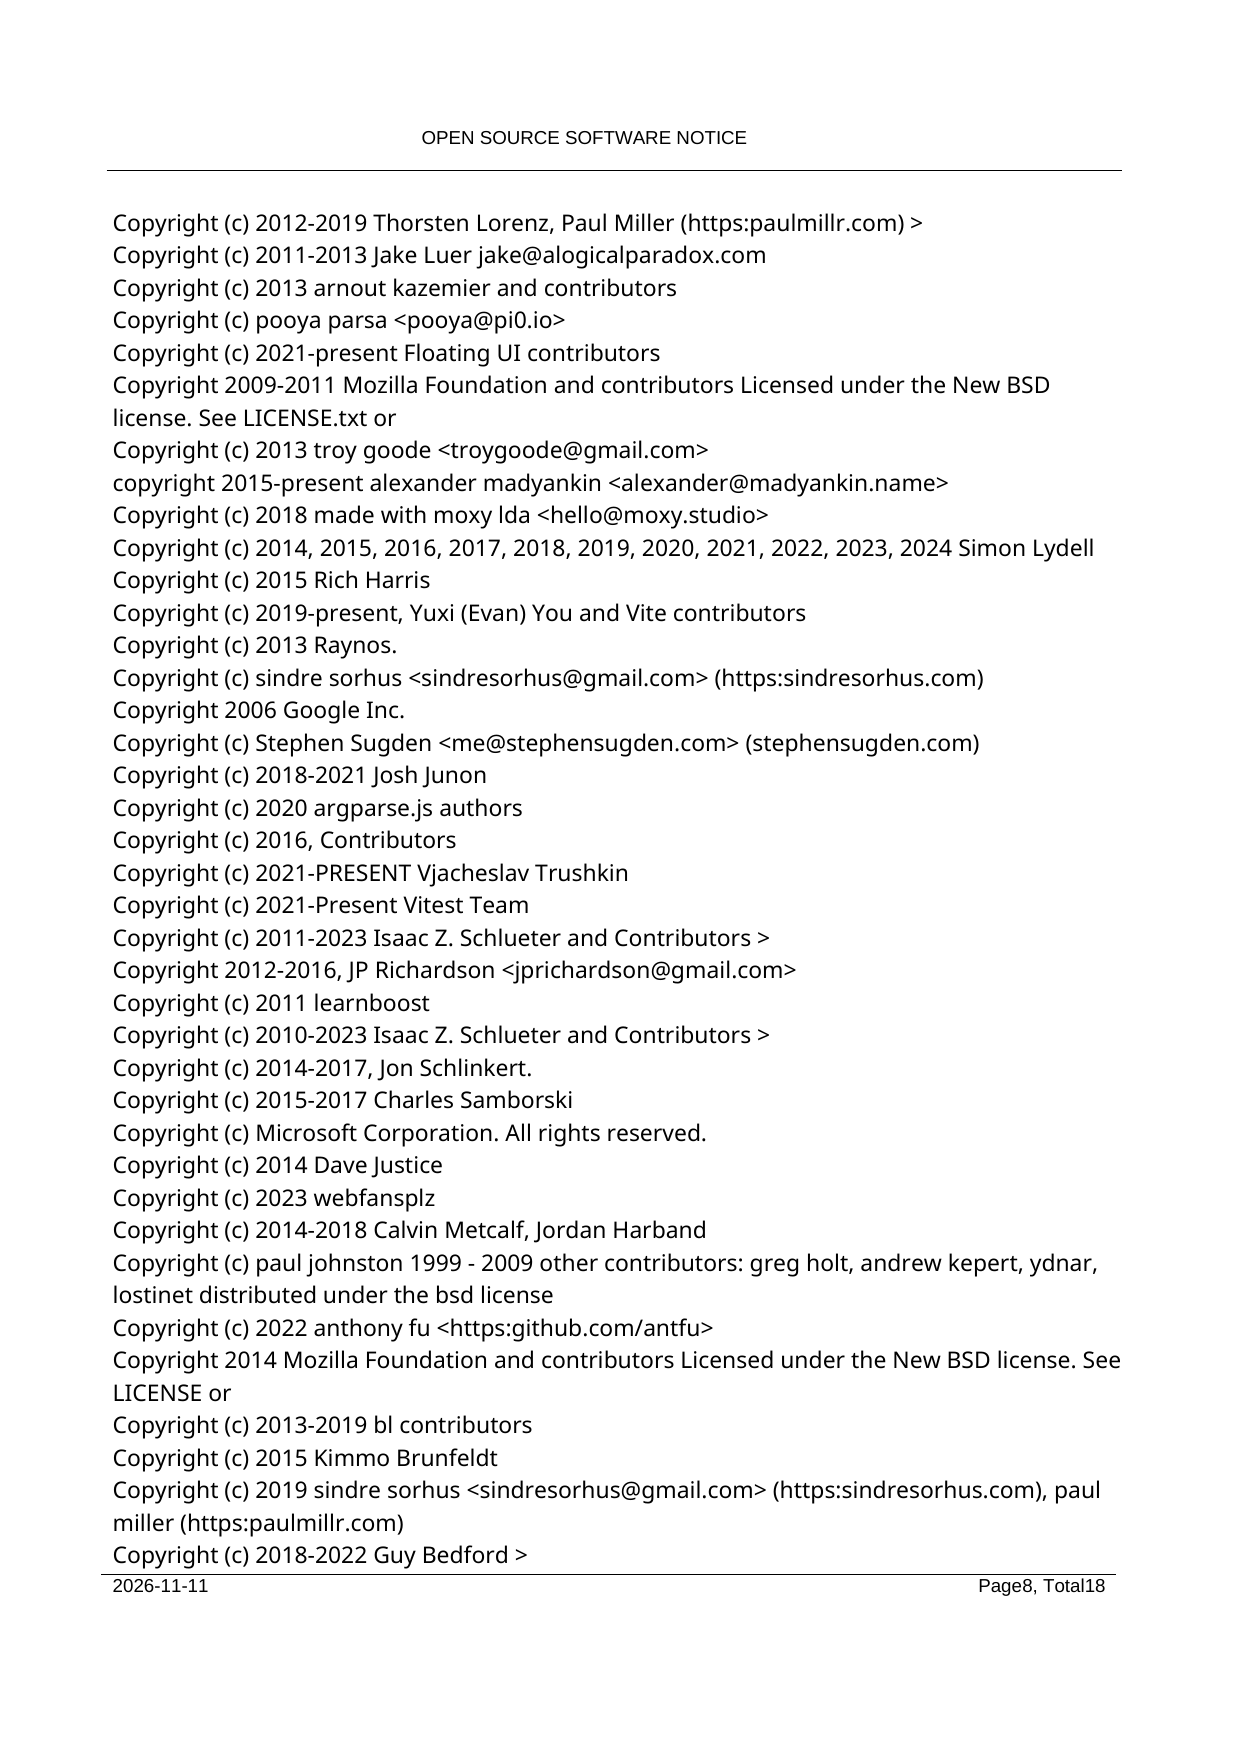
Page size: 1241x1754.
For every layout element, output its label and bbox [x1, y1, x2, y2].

text [112, 206, 1128, 1571]
